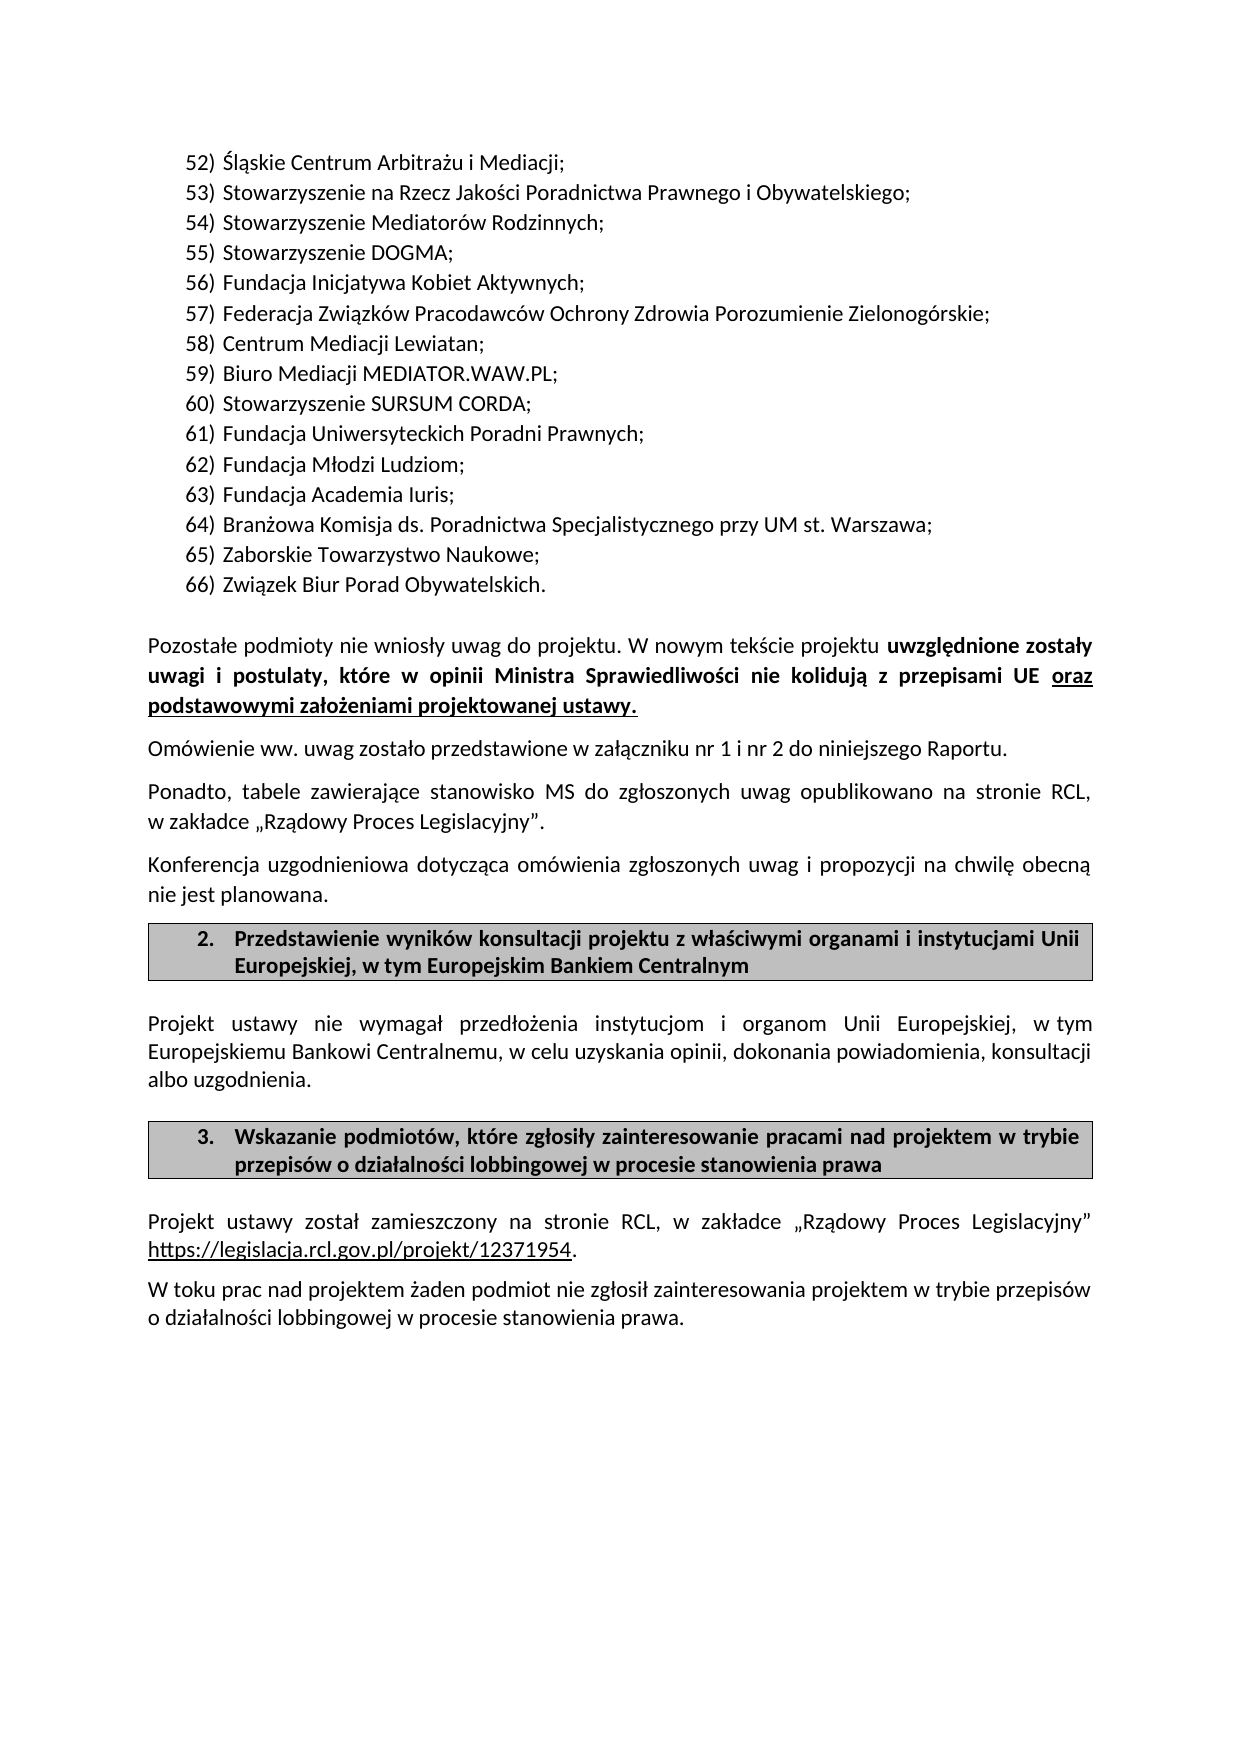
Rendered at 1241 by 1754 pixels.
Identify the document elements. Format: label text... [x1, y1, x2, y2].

text Konferencja uzgodnieniowa dotycząca omówienia zgłoszonych uwag i propozycji na chwilę obecną nie jest planowana. [148, 850, 1093, 908]
list Zaborskie Towarzystwo Naukowe; [185, 540, 1093, 568]
list Związek Biur Porad Obywatelskich. [185, 571, 1093, 598]
text Projekt ustawy został zamieszczony na stronie RCL, w zakładce „Rządowy Proces Legislacyjny” https://legislacja.rcl.gov.pl/projekt/12371954. [148, 1207, 1093, 1263]
list Stowarzyszenie Mediatorów Rodzinnych; [185, 208, 1093, 236]
table_header Wskazanie podmiotów, które zgłosiły zainteresowanie pracami nad projektem w trybie przepisów o działalności lobbingowej w procesie stanowienia prawa [149, 1122, 1092, 1178]
text W toku prac nad projektem żaden podmiot nie zgłosił zainteresowania projektem w trybie przepisów o działalności lobbingowej w procesie stanowienia prawa. [148, 1276, 1093, 1332]
list Stowarzyszenie SURSUM CORDA; [185, 389, 1093, 417]
list Fundacja Młodzi Ludziom; [185, 450, 1093, 478]
text Pozostałe podmioty nie wniosły uwag do projektu. W nowym tekście projektu uwzględnione zostały uwagi i postulaty, które w opinii Ministra Sprawiedliwości nie kolidują z przepisami UE oraz podstawowymi założeniami projektowanej ustawy. [148, 631, 1093, 719]
list Stowarzyszenie DOGMA; [185, 238, 1093, 266]
table_header Przedstawienie wyników konsultacji projektu z właściwymi organami i instytucjami Unii Europejskiej, w tym Europejskim Bankiem Centralnym [149, 924, 1092, 980]
list Stowarzyszenie na Rzecz Jakości Poradnictwa Prawnego i Obywatelskiego; [185, 178, 1093, 206]
text Ponadto, tabele zawierające stanowisko MS do zgłoszonych uwag opublikowano na stronie RCL, w zakładce „Rządowy Proces Legislacyjny”. [148, 777, 1093, 835]
text Projekt ustawy nie wymagał przedłożenia instytucjom i organom Unii Europejskiej, w tym Europejskiemu Bankowi Centralnemu, w celu uzyskania opinii, dokonania powiadomienia, konsultacji albo uzgodnienia. [148, 1009, 1093, 1093]
list Fundacja Inicjatywa Kobiet Aktywnych; [185, 268, 1093, 296]
list Fundacja Uniwersyteckich Poradni Prawnych; [185, 419, 1093, 447]
list Biuro Mediacji MEDIATOR.WAW.PL; [185, 359, 1093, 387]
list Śląskie Centrum Arbitrażu i Mediacji; [185, 148, 1093, 176]
list Centrum Mediacji Lewiatan; [185, 329, 1093, 357]
list Branżowa Komisja ds. Poradnictwa Specjalistycznego przy UM st. Warszawa; [185, 510, 1093, 538]
text Omówienie ww. uwag zostało przedstawione w załączniku nr 1 i nr 2 do niniejszego Raportu. [148, 734, 1093, 762]
list Federacja Związków Pracodawców Ochrony Zdrowia Porozumienie Zielonogórskie; [185, 299, 1093, 327]
list Fundacja Academia Iuris; [185, 480, 1093, 508]
